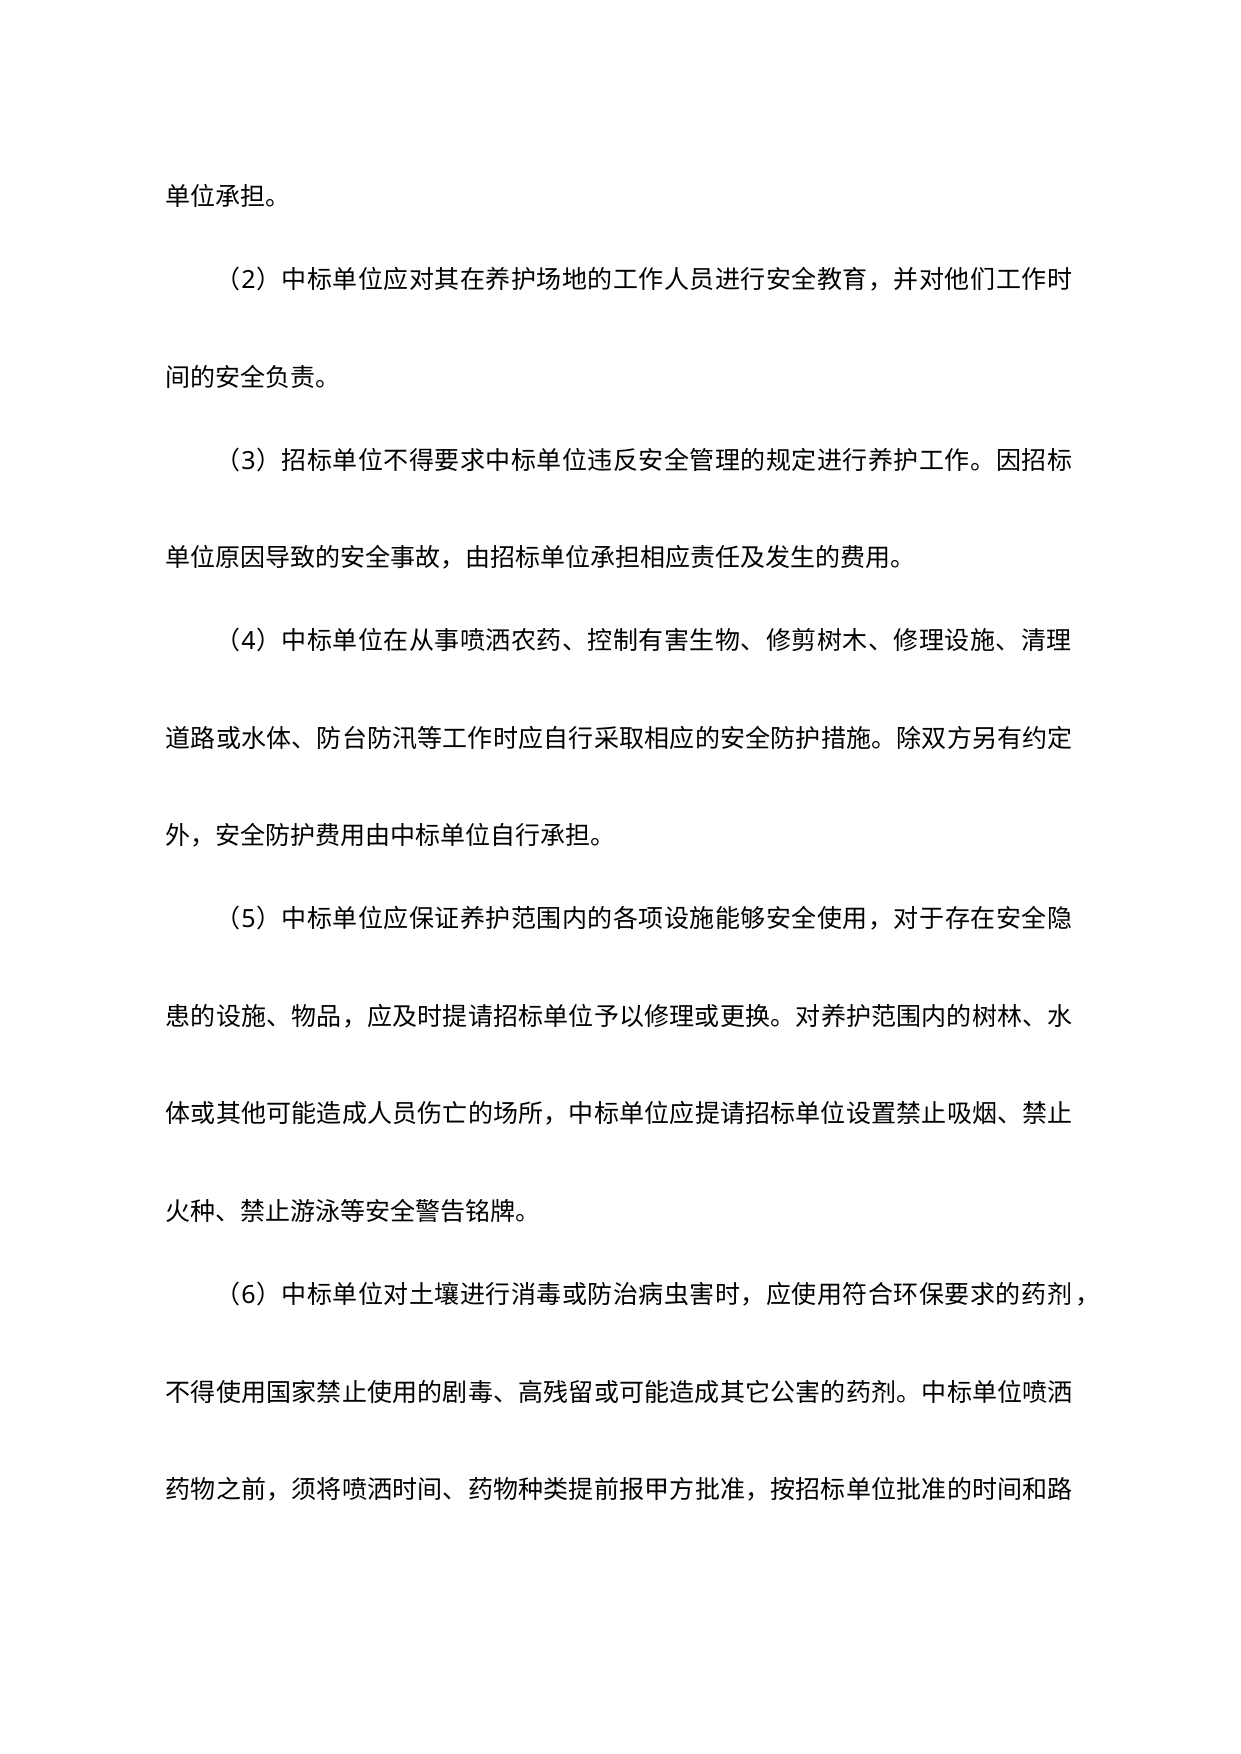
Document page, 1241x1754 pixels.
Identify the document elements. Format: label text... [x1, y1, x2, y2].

text （5）中标单位应保证养护范围内的各项设施能够安全使用，对于存在安全隐患的设施、物品，应及时提请招标单位予以修理或更换。对养护范围内的树林、水体或其他可能造成人员伤亡的场所，中标单位应提请招标单位设置禁止吸烟、禁止火种、禁止游泳等安全警告铭牌。 [165, 884, 1075, 1242]
text （3）招标单位不得要求中标单位违反安全管理的规定进行养护工作。因招标单位原因导致的安全事故，由招标单位承担相应责任及发生的费用。 [165, 426, 1075, 588]
text （4）中标单位在从事喷洒农药、控制有害生物、修剪树木、修理设施、清理道路或水体、防台防汛等工作时应自行采取相应的安全防护措施。除双方另有约定外，安全防护费用由中标单位自行承担。 [165, 606, 1075, 866]
text （2）中标单位应对其在养护场地的工作人员进行安全教育，并对他们工作时间的安全负责。 [165, 245, 1075, 408]
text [165, 1260, 1075, 1520]
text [165, 162, 1075, 227]
